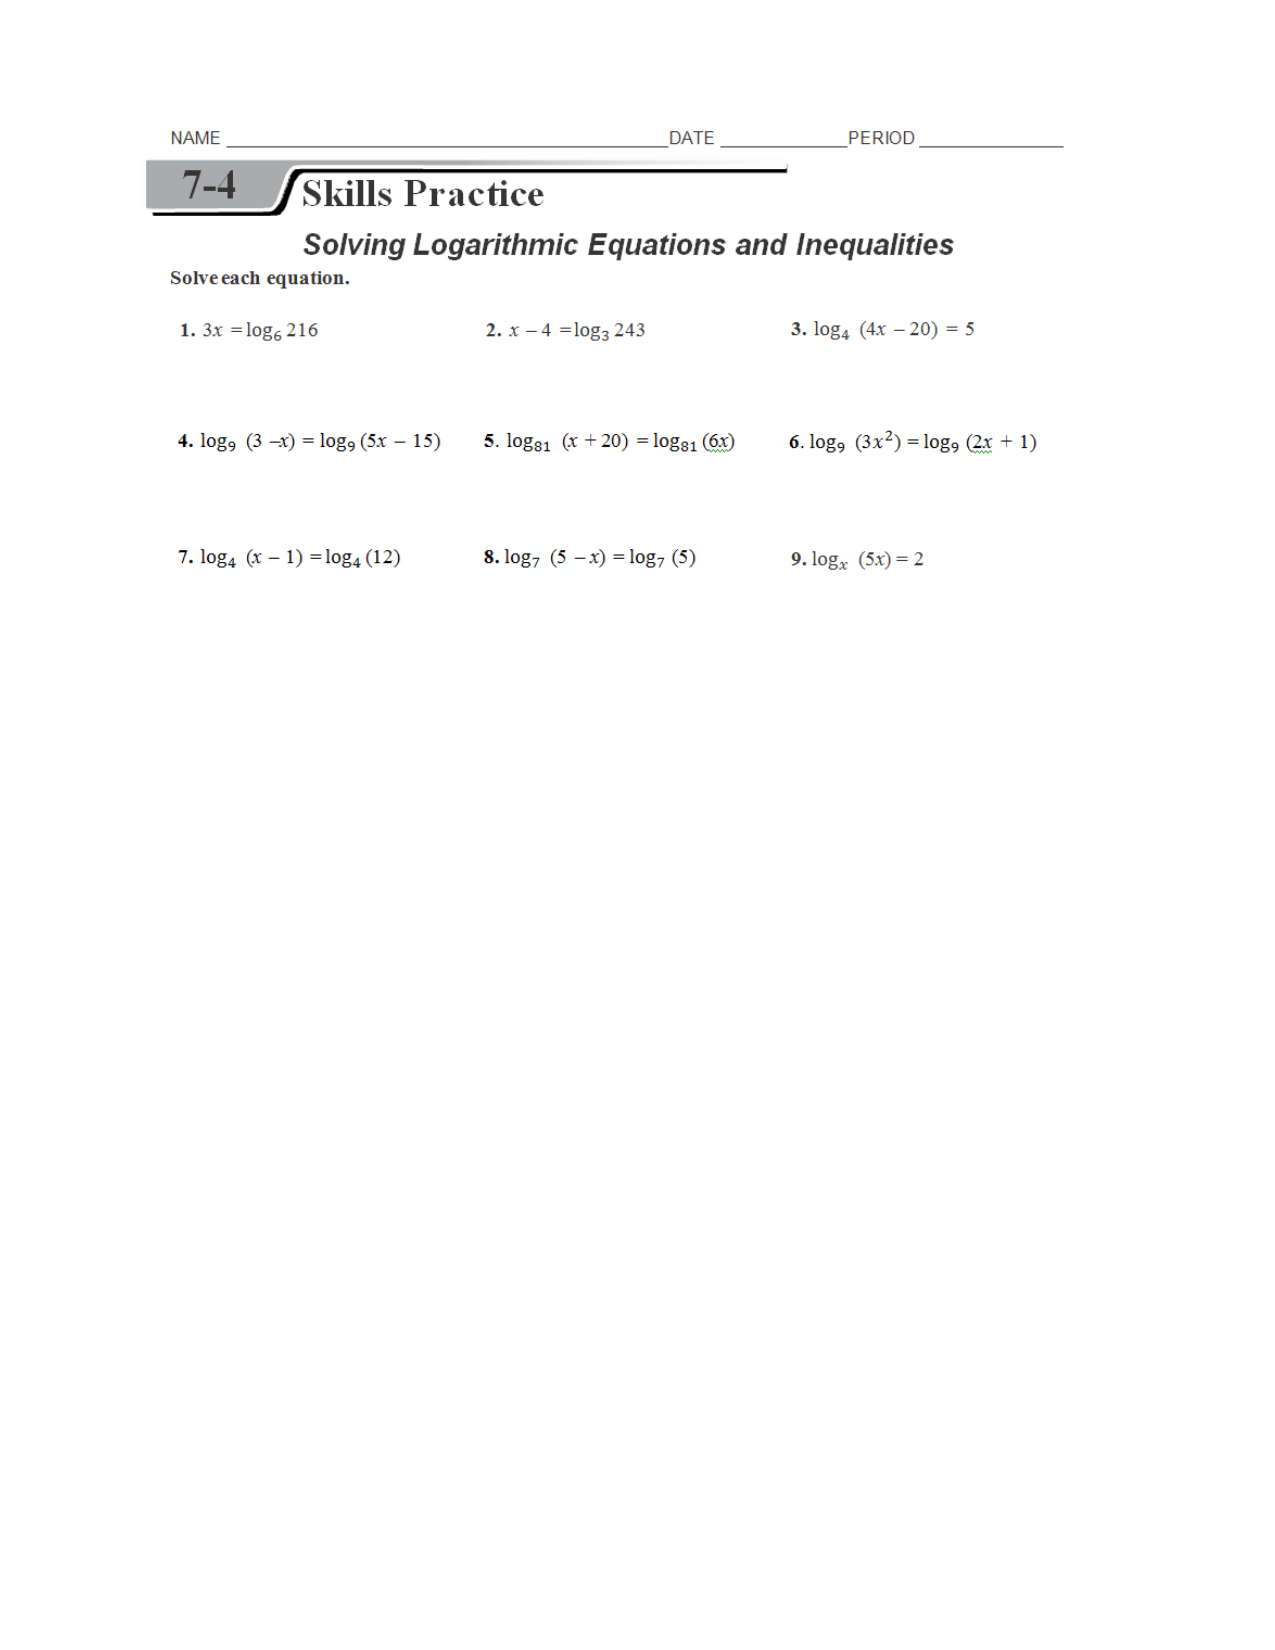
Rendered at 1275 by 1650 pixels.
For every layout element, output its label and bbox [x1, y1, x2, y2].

picture [119, 116, 1094, 586]
